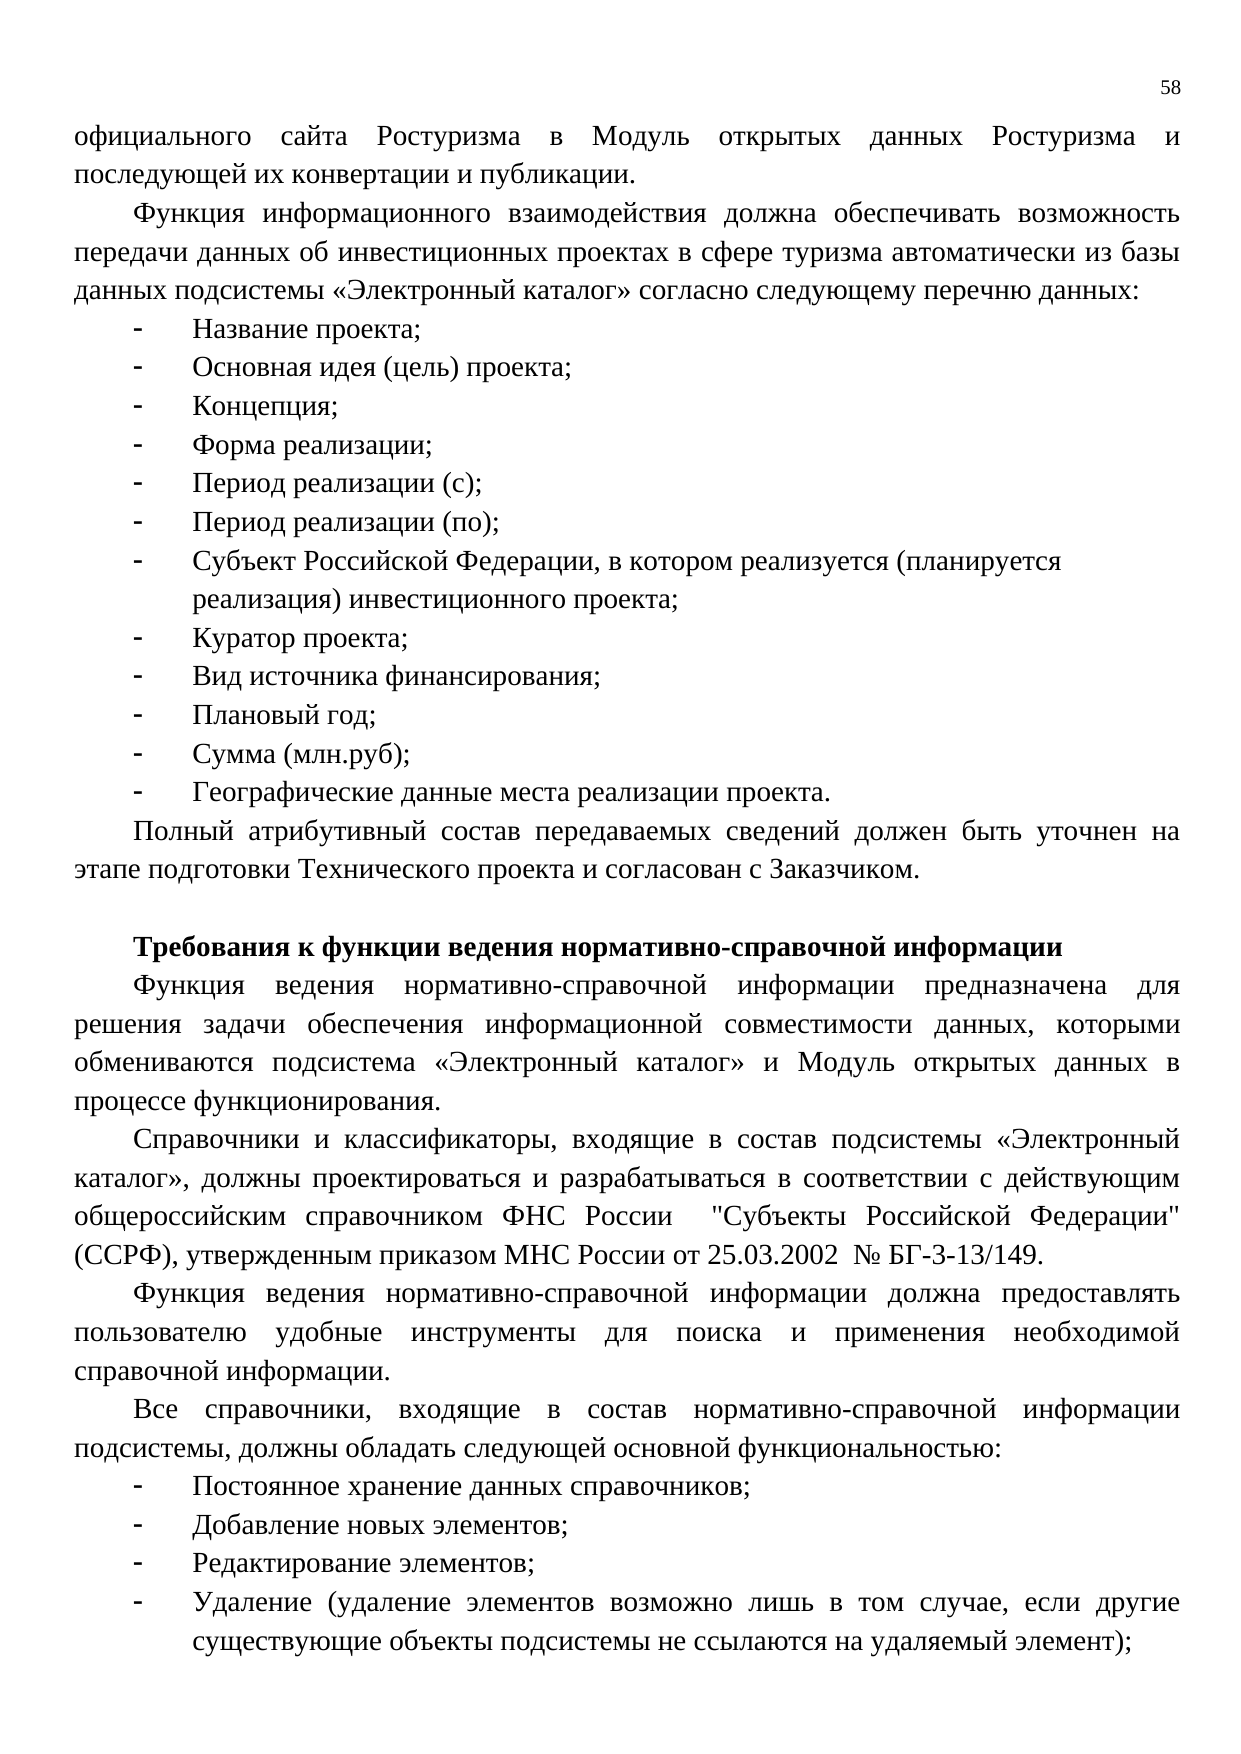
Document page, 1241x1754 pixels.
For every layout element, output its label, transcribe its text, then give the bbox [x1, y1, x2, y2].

list Географические данные места реализации проекта. [133, 774, 1181, 808]
list Куратор проекта; [133, 620, 1181, 653]
list Постоянное хранение данных справочников; [133, 1468, 1181, 1502]
text Все справочники, входящие в состав нормативно-справочной информации подсистемы, должны обладать следующей основной функциональностью: [74, 1391, 1181, 1463]
list Сумма (млн.руб); [133, 736, 1181, 769]
text Требования к функции ведения нормативно-справочной информации [74, 929, 1181, 962]
list Добавление новых элементов; [133, 1507, 1181, 1541]
list Концепция; [133, 388, 1181, 422]
list Плановый год; [133, 697, 1181, 731]
list Удаление (удаление элементов возможно лишь в том случае, если другие существующие объекты подсистемы не ссылаются на удаляемый элемент); [133, 1584, 1181, 1656]
list Период реализации (с); [133, 465, 1181, 499]
text Полный атрибутивный состав передаваемых сведений должен быть уточнен на этапе подготовки Технического проекта и согласован с Заказчиком. [74, 813, 1181, 885]
list Субъект Российской Федерации, в котором реализуется (планируется реализация) инвестиционного проекта; [133, 543, 1181, 615]
text Справочники и классификаторы, входящие в состав подсистемы «Электронный каталог», должны проектироваться и разрабатываться в соответствии с действующим общероссийским справочником ФНС России "Субъекты Российской Федерации" (ССРФ), утвержденным приказом МНС России от 25.03.2002 № БГ-3-13/149. [74, 1121, 1181, 1271]
text Функция информационного взаимодействия должна обеспечивать возможность передачи данных об инвестиционных проектах в сфере туризма автоматически из базы данных подсистемы «Электронный каталог» согласно следующему перечню данных: [74, 195, 1181, 306]
list Название проекта; [133, 311, 1181, 344]
list Основная идея (цель) проекта; [133, 349, 1181, 383]
list Форма реализации; [133, 427, 1181, 460]
text Функция ведения нормативно-справочной информации предназначена для решения задачи обеспечения информационной совместимости данных, которыми обмениваются подсистема «Электронный каталог» и Модуль открытых данных в процессе функционирования. [74, 967, 1181, 1116]
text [74, 118, 1181, 190]
list Период реализации (по); [133, 504, 1181, 538]
list Вид источника финансирования; [133, 658, 1181, 692]
text Функция ведения нормативно-справочной информации должна предоставлять пользователю удобные инструменты для поиска и применения необходимой справочной информации. [74, 1276, 1181, 1386]
list Редактирование элементов; [133, 1546, 1181, 1579]
